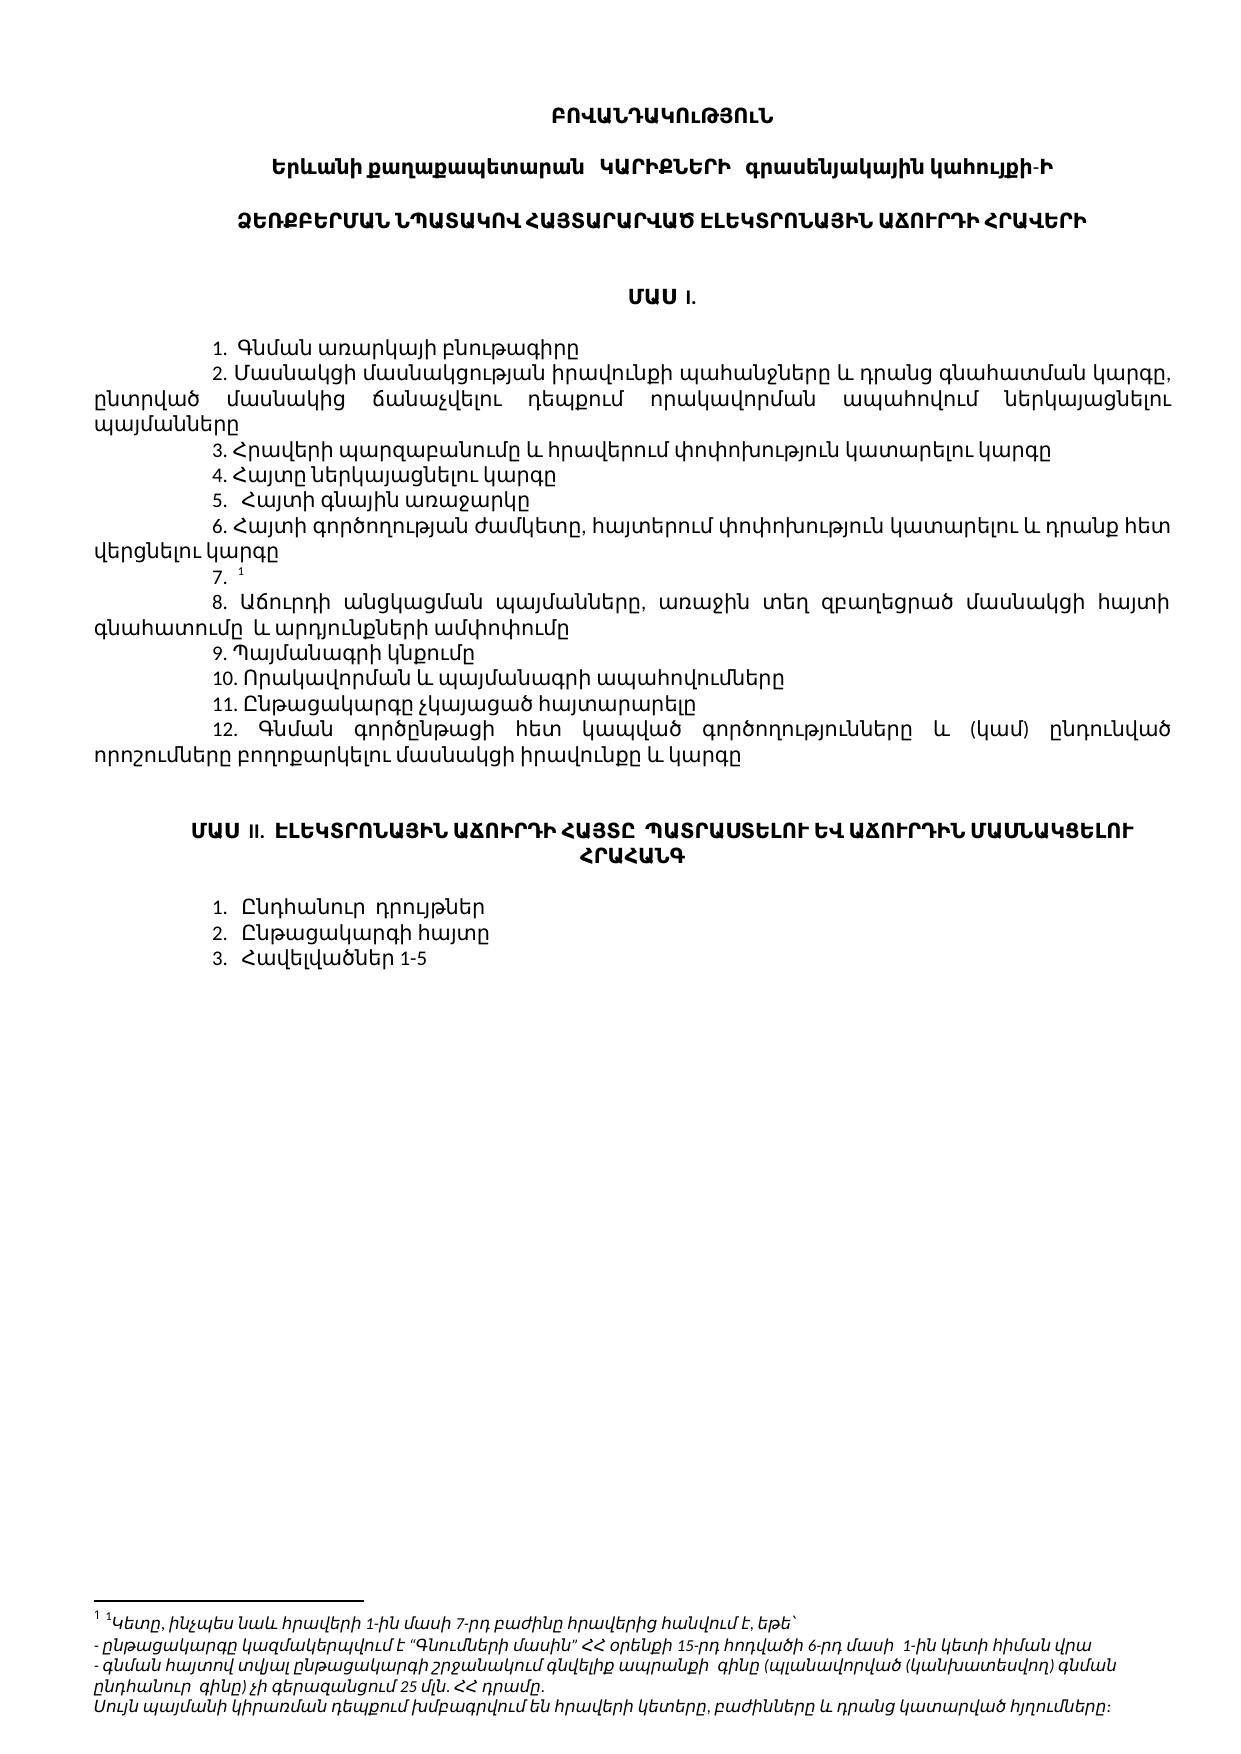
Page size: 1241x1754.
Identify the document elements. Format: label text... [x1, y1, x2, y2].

text 2. Ընթացակարգի հայտը [94, 920, 1171, 945]
text 1. Գնման առարկայի բնութագիրը [94, 335, 1171, 361]
text 2. Մասնակցի մասնակցության իրավունքի պահանջները և դրանց գնահատման կարգը, ընտրված մասնակից ճանաչվելու դեպքում որակավորման ապահովում ներկայացնելու պայմանները [94, 361, 1171, 437]
text 5. Հայտի գնային առաջարկը [94, 488, 1171, 513]
text 6. Հայտի գործողության ժամկետը, հայտերում փոփոխություն կատարելու և դրանք հետ վերցնելու կարգը [94, 513, 1171, 564]
text 12. Գնման գործընթացի հետ կապված գործողությունները և (կամ) ընդունված որոշումները բողոքարկելու մասնակցի իրավունքը և կարգը [94, 716, 1171, 767]
text 4. Հայտը ներկայացնելու կարգը [94, 462, 1171, 488]
text 3. Հրավերի պարզաբանումը և հրավերում փոփոխություն կատարելու կարգը [94, 437, 1171, 462]
text ՄԱՍ II. ԷԼԵԿՏՐՈՆԱՅԻՆ ԱՃՈԻՐԴԻ ՀԱՅՏԸ ՊԱՏՐԱՍՏԵԼՈՒ ԵՎ ԱՃՈՒՐԴԻՆ ՄԱՍՆԱԿՑԵԼՈՒ ՀՐԱՀԱՆԳ [94, 818, 1171, 869]
text ՁԵՌՔԲԵՐՄԱՆ ՆՊԱՏԱԿՈՎ ՀԱՅՏԱՐԱՐՎԱԾ ԷԼԵԿՏՐՈՆԱՅԻՆ ԱՃՈՒՐԴԻ ՀՐԱՎԵՐԻ [94, 208, 1171, 233]
text 7. 1 [94, 564, 1171, 589]
text 3. Հավելվածներ 1-5 [94, 945, 1171, 971]
text ՄԱՍ I. [94, 284, 1171, 310]
text Երևանի քաղաքապետարան ԿԱՐԻՔՆԵՐԻ գրասենյակային կահույքի-Ի [94, 154, 1171, 179]
text 1. Ընդհանուր դրույթներ [94, 894, 1171, 920]
text 9. Պայմանագրի կնքումը [94, 640, 1171, 666]
text ԲՈՎԱՆԴԱԿՈւԹՅՈւՆ [94, 103, 1171, 128]
text 11. Ընթացակարգը չկայացած հայտարարելը [94, 691, 1171, 716]
text 8. Աճուրդի անցկացման պայմանները, առաջին տեղ զբաղեցրած մասնակցի հայտի գնահատումը և արդյունքների ամփոփումը [94, 589, 1171, 640]
text 10. Որակավորման և պայմանագրի ապահովումները [94, 666, 1171, 691]
